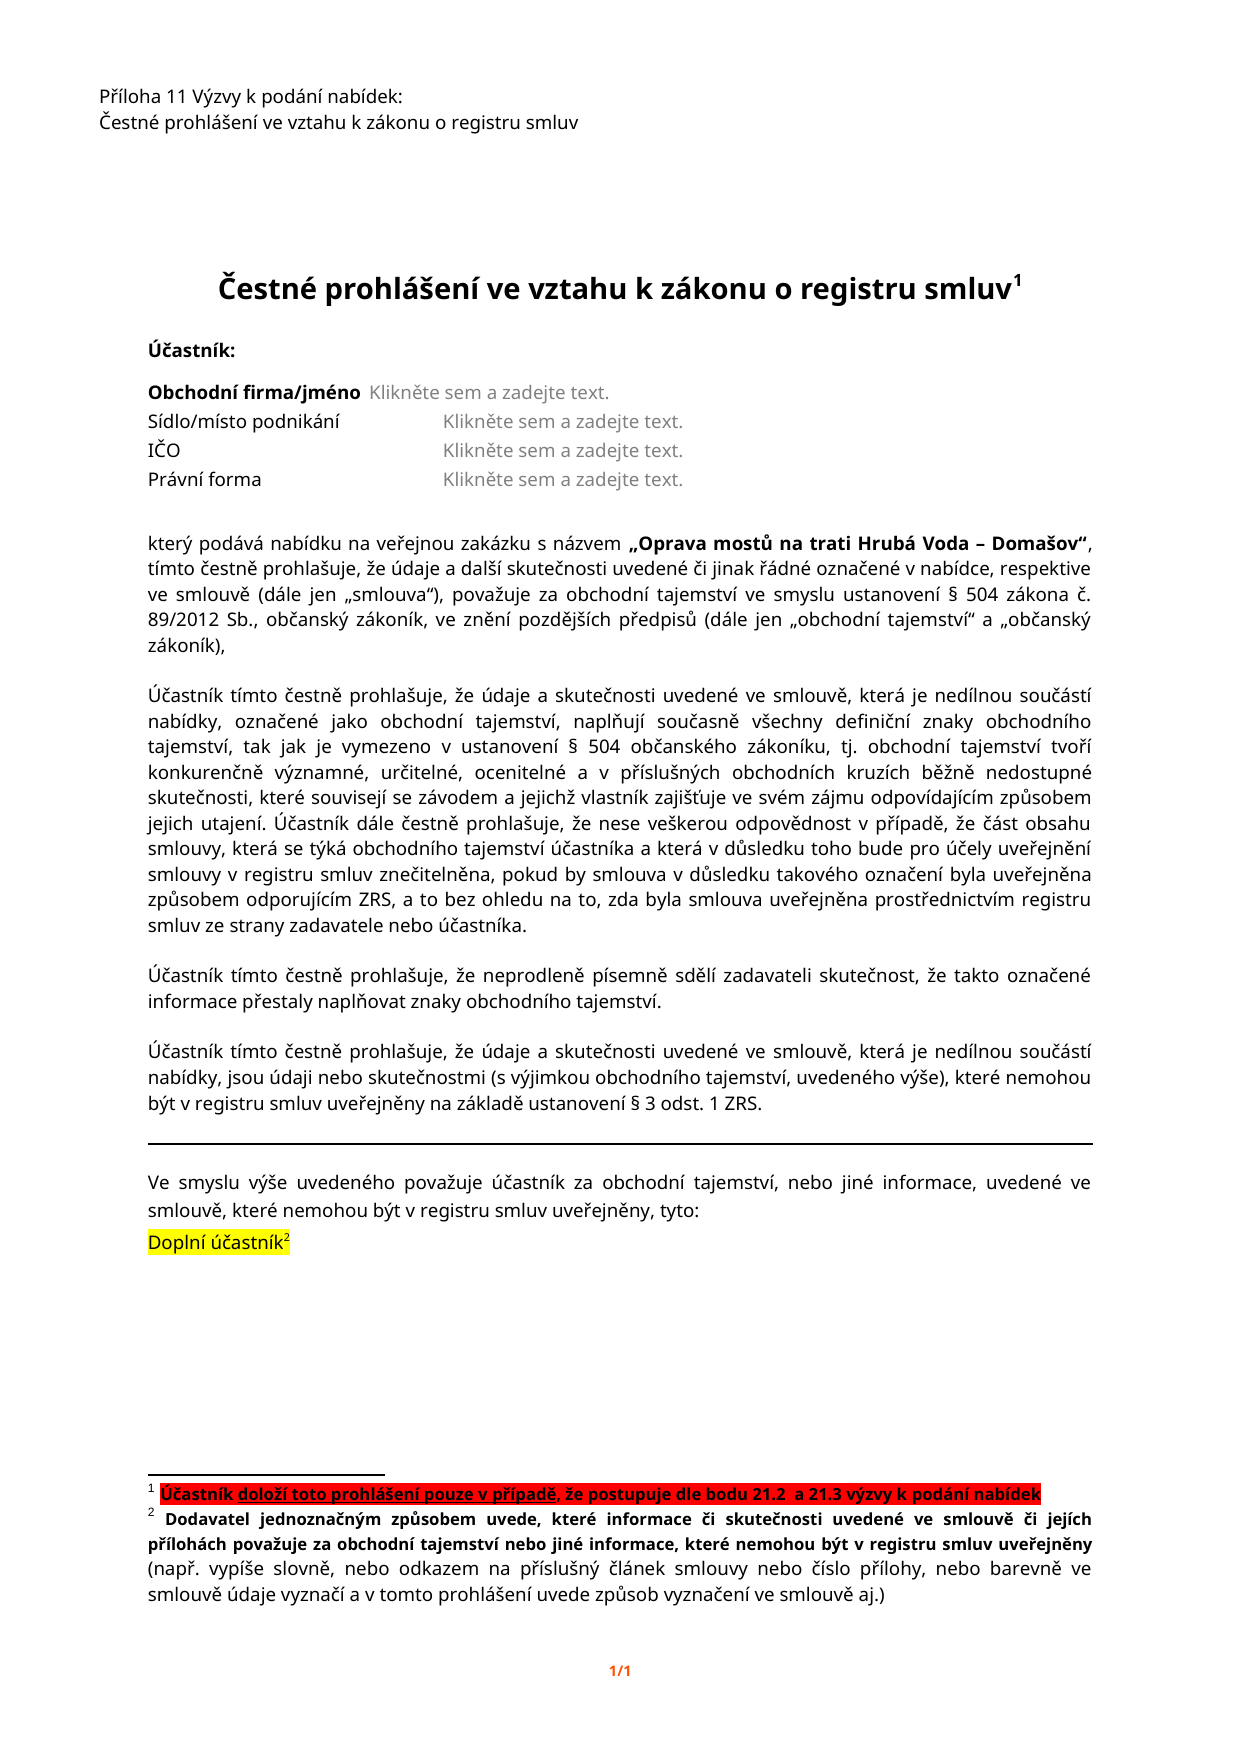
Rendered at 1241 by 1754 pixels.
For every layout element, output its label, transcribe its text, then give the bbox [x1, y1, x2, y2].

text Účastník tímto čestně prohlašuje, že neprodleně písemně sdělí zadavateli skutečnost, že takto označené informace přestaly naplňovat znaky obchodního tajemství. [148, 963, 1093, 1014]
text který podává nabídku na veřejnou zakázku s názvem „Oprava mostů na trati Hrubá Voda – Domašov“, tímto čestně prohlašuje, že údaje a další skutečnosti uvedené či jinak řádné označené v nabídce, respektive ve smlouvě (dále jen „smlouva“), považuje za obchodní tajemství ve smyslu ustanovení § 504 zákona č. 89/2012 Sb., občanský zákoník, ve znění pozdějších předpisů (dále jen „obchodní tajemství“ a „občanský zákoník), [148, 530, 1093, 658]
text IČO [148, 434, 1093, 463]
text Účastník tímto čestně prohlašuje, že údaje a skutečnosti uvedené ve smlouvě, která je nedílnou součástí nabídky, jsou údaji nebo skutečnostmi (s výjimkou obchodního tajemství, uvedeného výše), které nemohou být v registru smluv uveřejněny na základě ustanovení § 3 odst. 1 ZRS. [148, 1039, 1093, 1115]
text Doplní účastník [148, 1226, 1092, 1255]
text Obchodní firma/jméno [148, 376, 1093, 405]
text Účastník tímto čestně prohlašuje, že údaje a skutečnosti uvedené ve smlouvě, která je nedílnou součástí nabídky, označené jako obchodní tajemství, naplňují současně všechny definiční znaky obchodního tajemství, tak jak je vymezeno v ustanovení § 504 občanského zákoníku, tj. obchodní tajemství tvoří konkurenčně významné, určitelné, ocenitelné a v příslušných obchodních kruzích běžně nedostupné skutečnosti, které souvisejí se závodem a jejichž vlastník zajišťuje ve svém zájmu odpovídajícím způsobem jejich utajení. Účastník dále čestně prohlašuje, že nese veškerou odpovědnost v případě, že část obsahu smlouvy, která se týká obchodního tajemství účastníka a která v důsledku toho bude pro účely uveřejnění smlouvy v registru smluv znečitelněna, pokud by smlouva v důsledku takového označení byla uveřejněna způsobem odporujícím ZRS, a to bez ohledu na to, zda byla smlouva uveřejněna prostřednictvím registru smluv ze strany zadavatele nebo účastníka. [148, 683, 1093, 938]
text Právní forma [148, 463, 1093, 492]
text Sídlo/místo podnikání [148, 405, 1093, 434]
text Účastník: [148, 333, 1093, 364]
title Čestné prohlášení ve vztahu k zákonu o registru smluv [148, 268, 1093, 308]
text Ve smyslu výše uvedeného považuje účastník za obchodní tajemství, nebo jiné informace, uvedené ve smlouvě, které nemohou být v registru smluv uveřejněny, tyto: [148, 1169, 1092, 1223]
